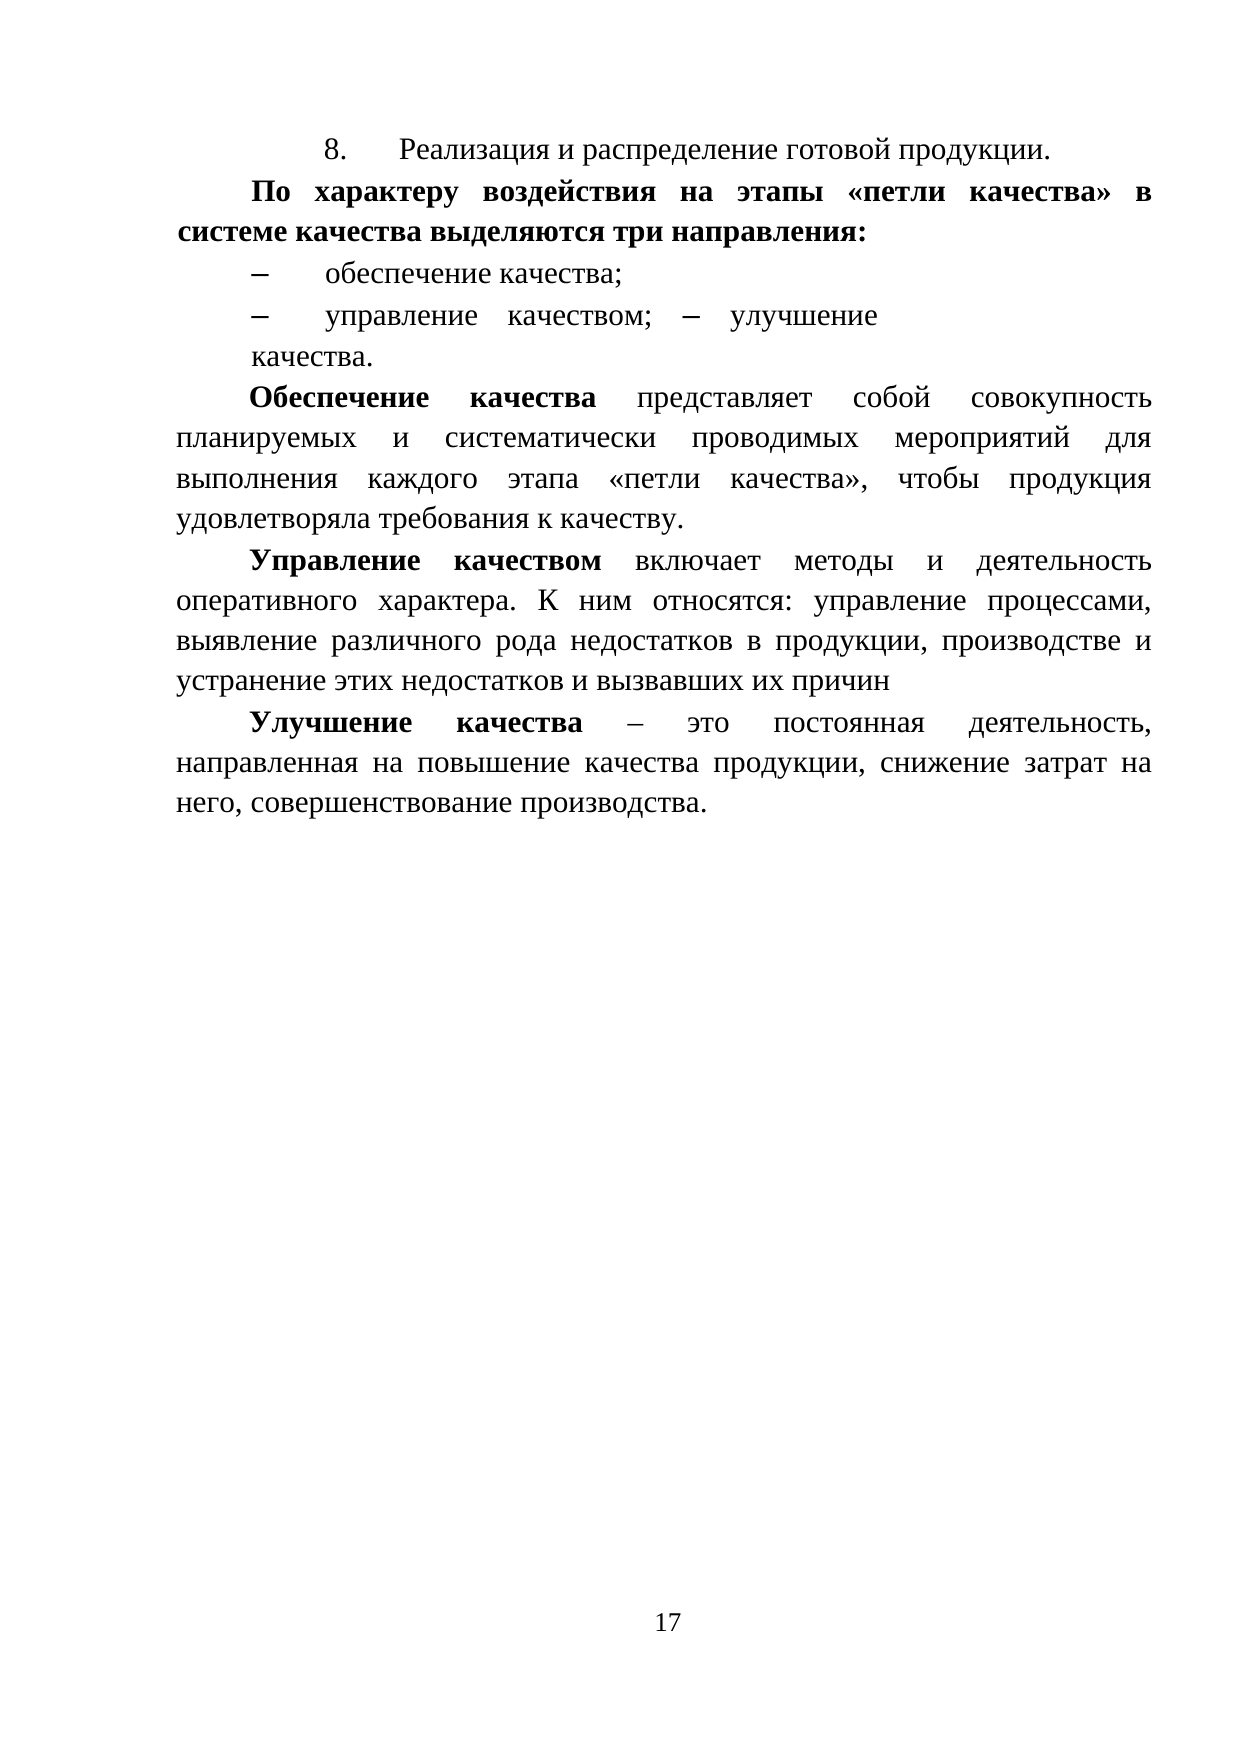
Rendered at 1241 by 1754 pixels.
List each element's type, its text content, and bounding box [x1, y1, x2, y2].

list обеспечение качества; [251, 254, 878, 291]
text Управление качеством включает методы и деятельность оперативного характера. К ним относятся: управление процессами, выявление различного рода недостатков в продукции, производстве и устранение этих недостатков и вызвавших их причин [176, 541, 1153, 697]
list управление качеством; – улучшение качества. [251, 296, 878, 373]
text Обеспечение качества представляет собой совокупность планируемых и систематически проводимых мероприятий для выполнения каждого этапа «петли качества», чтобы продукция удовлетворяла требования к качеству. [176, 378, 1153, 535]
text По характеру воздействия на этапы «петли качества» в системе качества выделяются три направления: [177, 172, 1153, 248]
list Реализация и распределение готовой продукции. [251, 130, 1153, 166]
text Улучшение качества – это постоянная деятельность, направленная на повышение качества продукции, снижение затрат на него, совершенствование производства. [176, 703, 1153, 819]
